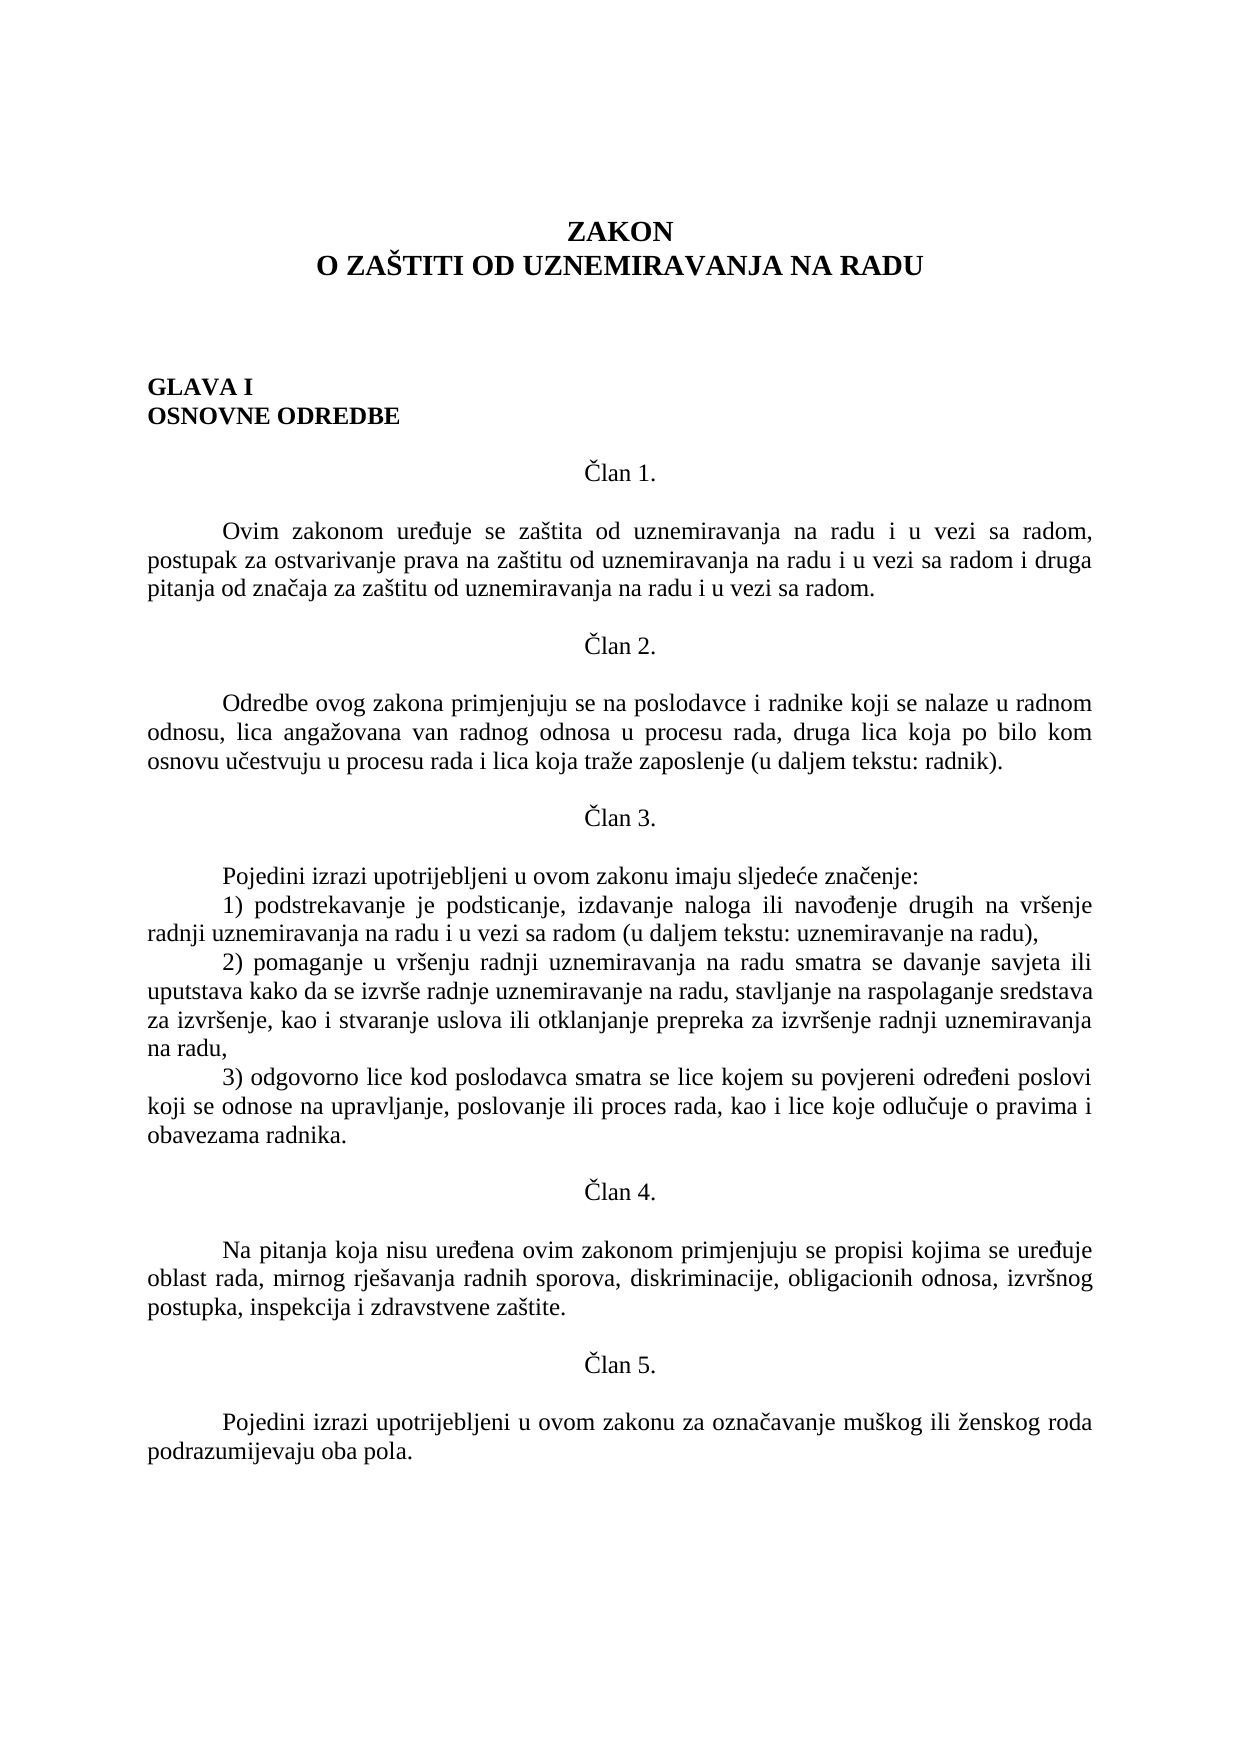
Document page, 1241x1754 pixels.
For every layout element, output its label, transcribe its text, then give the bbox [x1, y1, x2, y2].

text Pojedini izrazi upotrijebljeni u ovom zakonu za označavanje muškog ili ženskog roda podrazumijevaju oba pola. [147, 1407, 1093, 1465]
text Član 5. [147, 1350, 1093, 1378]
text Odredbe ovog zakona primjenjuju se na poslodavce i radnike koji se nalaze u radnom odnosu, lica angažovana van radnog odnosa u procesu rada, druga lica koja po bilo kom osnovu učestvuju u procesu rada i lica koja traže zaposlenje (u daljem tekstu: radnik). [147, 688, 1093, 775]
text 1) podstrekavanje je podsticanje, izdavanje naloga ili navođenje drugih na vršenje radnji uznemiravanja na radu i u vezi sa radom (u daljem tekstu: uznemiravanje na radu), [147, 890, 1093, 947]
text OSNOVNE ODREDBE [147, 401, 1093, 430]
text O ZAŠTITI OD UZNEMIRAVANJA NA RADU [147, 248, 1093, 281]
text Član 3. [147, 803, 1093, 832]
text ZAKON [147, 214, 1093, 248]
text Član 2. [147, 631, 1093, 660]
text Na pitanja koja nisu uređena ovim zakonom primjenjuju se propisi kojima se uređuje oblast rada, mirnog rješavanja radnih sporova, diskriminacije, obligacionih odnosa, izvršnog postupka, inspekcija i zdravstvene zaštite. [147, 1235, 1093, 1321]
text 3) odgovorno lice kod poslodavca smatra se lice kojem su povjereni određeni poslovi koji se odnose na upravljanje, poslovanje ili proces rada, kao i lice koje odlučuje o pravima i obavezama radnika. [147, 1062, 1093, 1148]
text Pojedini izrazi upotrijebljeni u ovom zakonu imaju sljedeće značenje: [147, 861, 1093, 890]
text Član 4. [147, 1177, 1093, 1206]
text GLAVA I [147, 372, 1093, 401]
text Ovim zakonom uređuje se zaštita od uznemiravanja na radu i u vezi sa radom, postupak za ostvarivanje prava na zaštitu od uznemiravanja na radu i u vezi sa radom i druga pitanja od značaja za zaštitu od uznemiravanja na radu i u vezi sa radom. [147, 516, 1093, 602]
text Član 1. [147, 458, 1093, 487]
text 2) pomaganje u vršenju radnji uznemiravanja na radu smatra se davanje savjeta ili uputstava kako da se izvrše radnje uznemiravanje na radu, stavljanje na raspolaganje sredstava za izvršenje, kao i stvaranje uslova ili otklanjanje prepreka za izvršenje radnji uznemiravanja na radu, [147, 947, 1093, 1062]
